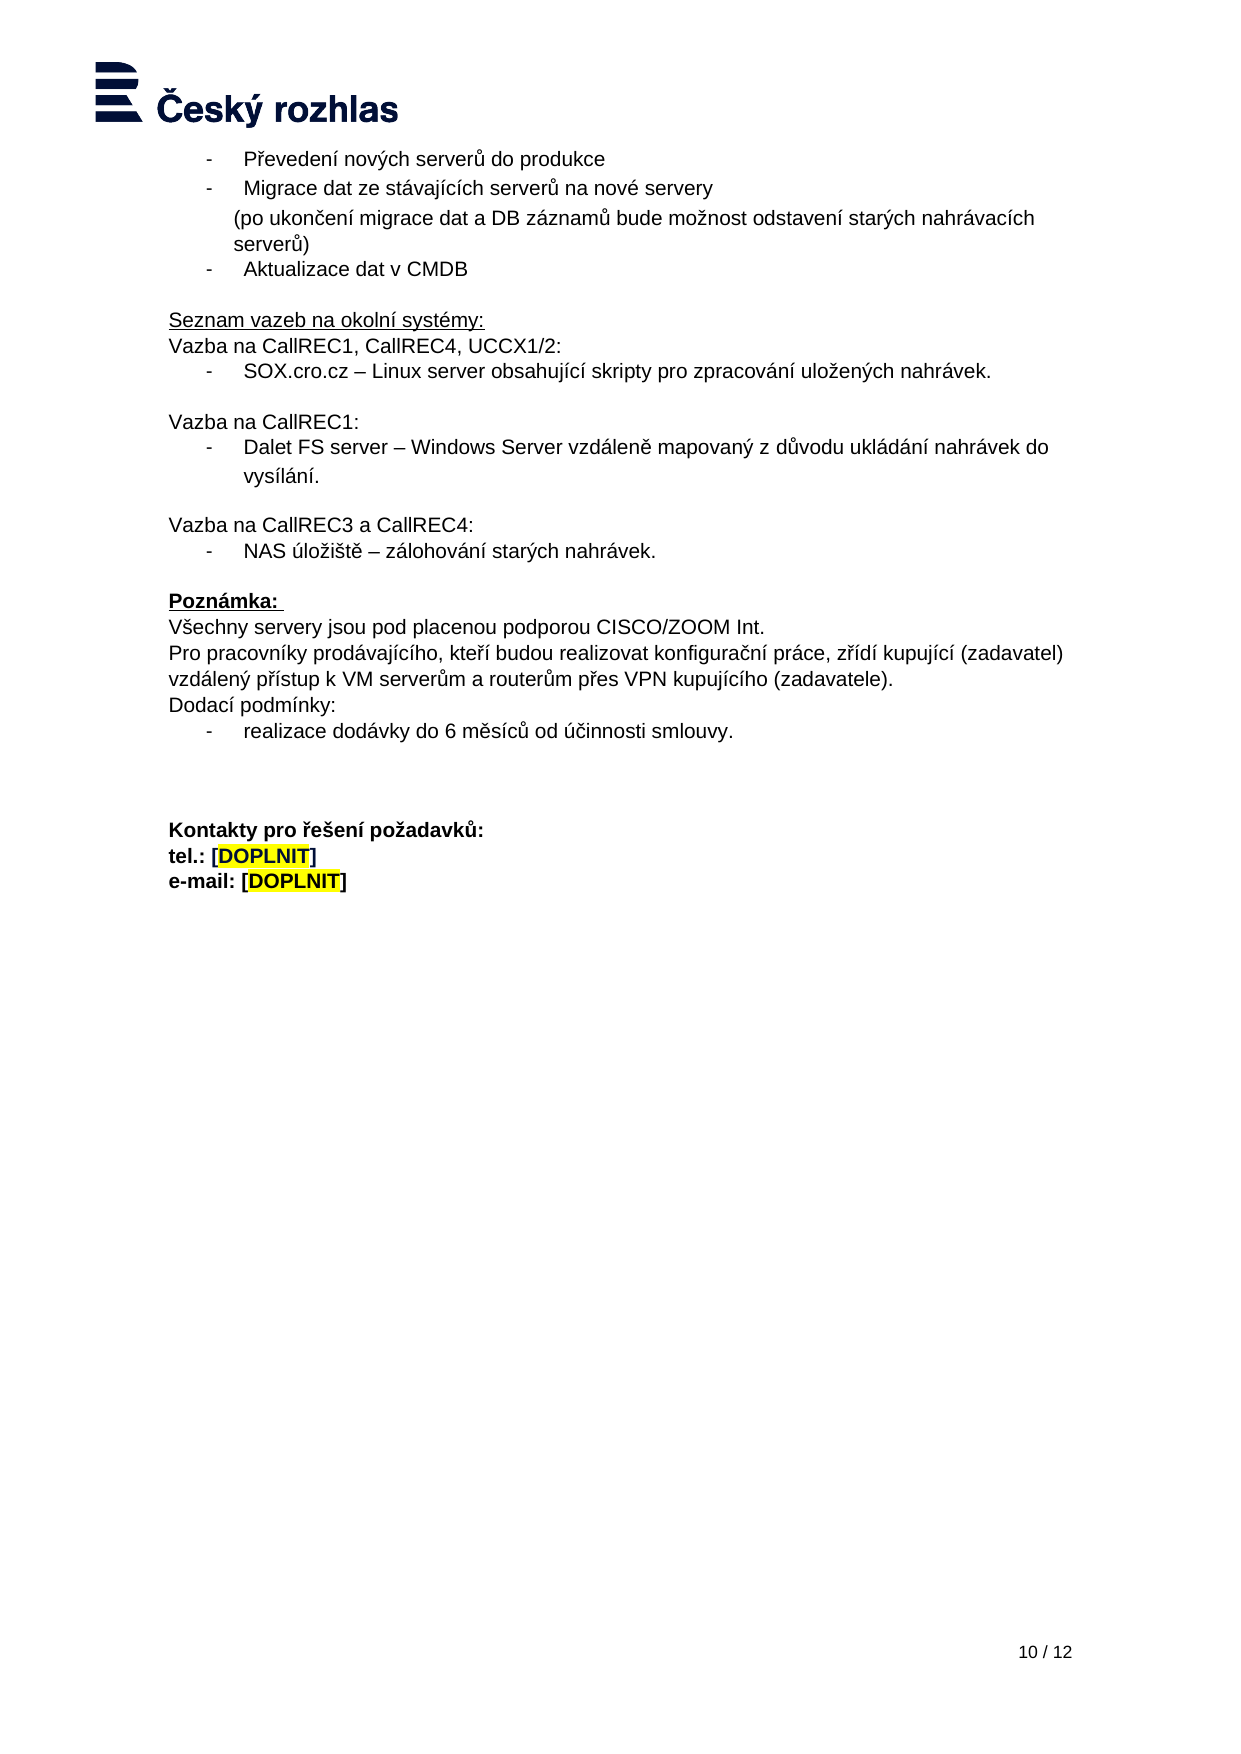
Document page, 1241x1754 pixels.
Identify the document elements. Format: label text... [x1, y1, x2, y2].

text Vazba na CallREC1, CallREC4, UCCX1/2: [168, 332, 1072, 358]
list (po ukončení migrace dat a DB záznamů bude možnost odstavení starých nahrávacích serverů) [233, 204, 1072, 256]
list NAS úložiště – zálohování starých nahrávek. [206, 538, 1072, 563]
text Kontakty pro řešení požadavků: [168, 816, 1072, 842]
list Aktualizace dat v CMDB [206, 256, 1072, 282]
list Převedení nových serverů do produkce [206, 146, 1072, 171]
list realizace dodávky do 6 měsíců od účinnosti smlouvy. [206, 718, 1072, 743]
text Dodací podmínky: [168, 692, 1072, 718]
text tel.: [DOPLNIT] [168, 842, 1072, 868]
list SOX.cro.cz – Linux server obsahující skripty pro zpracování uložených nahrávek. [206, 358, 1072, 384]
picture [95, 62, 398, 128]
list Dalet FS server – Windows Server vzdáleně mapovaný z důvodu ukládání nahrávek do vysílání. [206, 434, 1072, 487]
text Všechny servery jsou pod placenou podporou CISCO/ZOOM Int. [168, 614, 1072, 640]
text Pro pracovníky prodávajícího, kteří budou realizovat konfigurační práce, zřídí kupující (zadavatel) vzdálený přístup k VM serverům a routerům přes VPN kupujícího (zadavatele). [168, 640, 1072, 692]
text Poznámka: [168, 588, 1072, 614]
list Migrace dat ze stávajících serverů na nové servery [206, 175, 1072, 201]
text Vazba na CallREC1: [168, 408, 1072, 434]
text e-mail: [DOPLNIT] [168, 868, 1072, 892]
text Vazba na CallREC3 a CallREC4: [168, 512, 1072, 538]
text Seznam vazeb na okolní systémy: [168, 306, 1072, 332]
